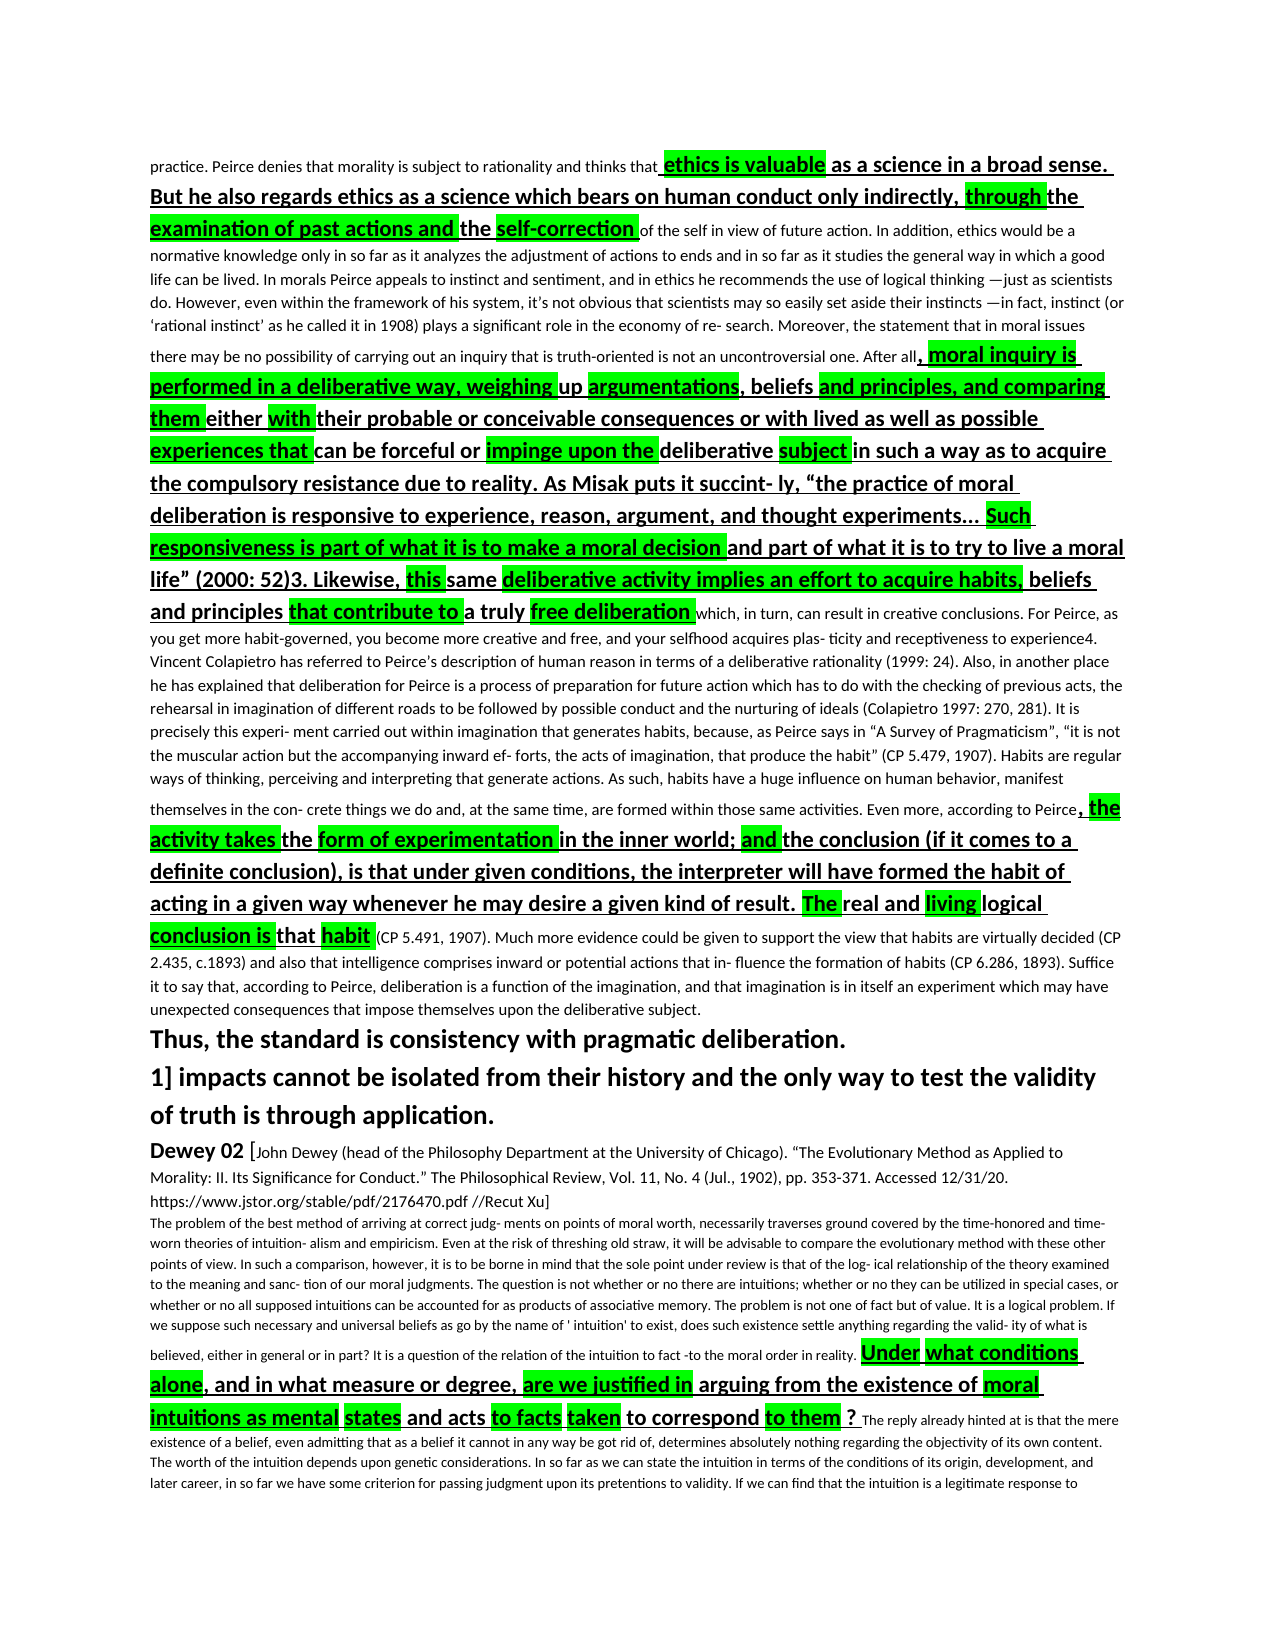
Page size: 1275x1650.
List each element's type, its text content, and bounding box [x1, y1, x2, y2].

subtitle 1] impacts cannot be isolated from their history and the only way to test the validity of truth is through application. [150, 1061, 1125, 1132]
subtitle Thus, the standard is consistency with pragmatic deliberation. [150, 1023, 1125, 1056]
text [150, 1214, 1125, 1492]
text Dewey 02 [John Dewey (head of the Philosophy Department at the University of Chicago). “The Evolutionary Method as Applied to Morality: II. Its Significance for Conduct.” The Philosophical Review, Vol. 11, No. 4 (Jul., 1902), pp. 353-371. Accessed 12/31/20. https://www.jstor.org/stable/pdf/2176470.pdf //Recut Xu] [150, 1136, 1125, 1211]
